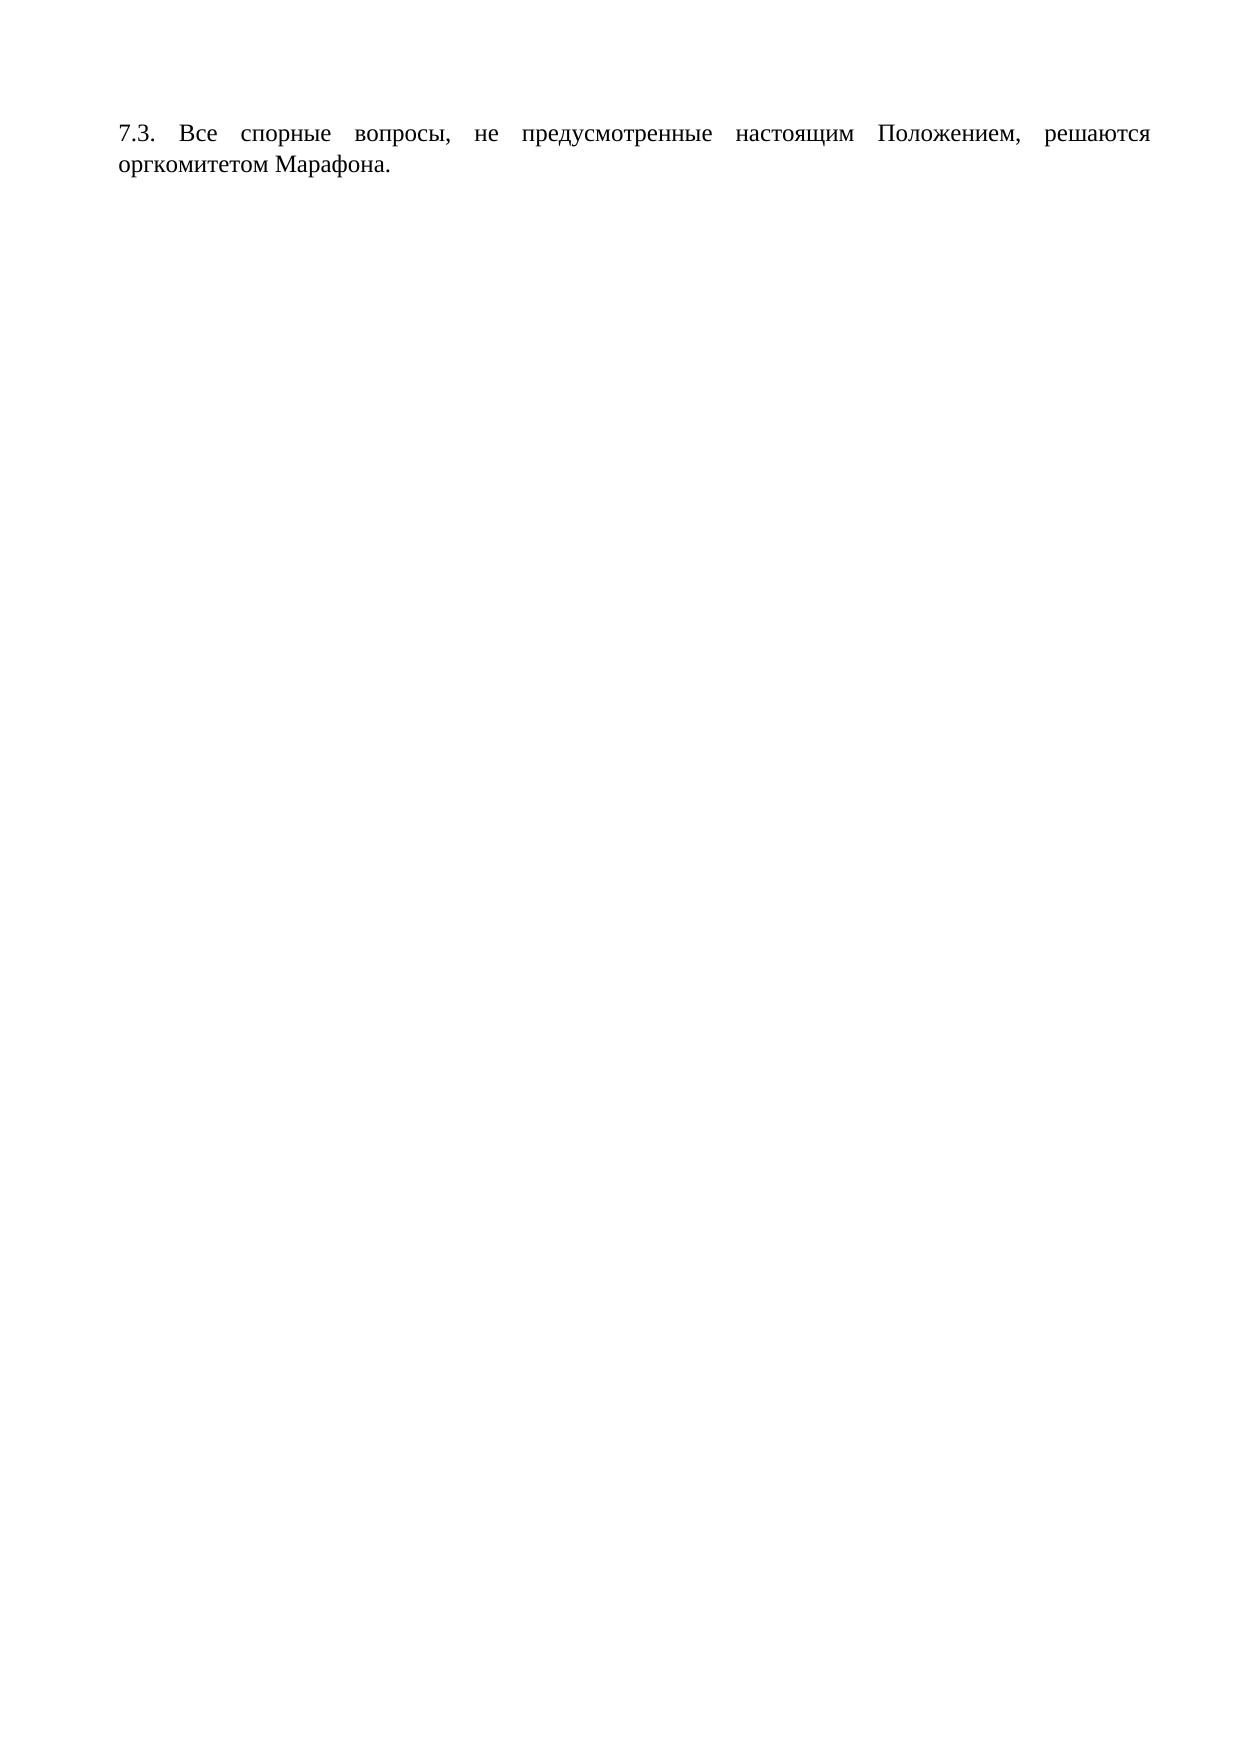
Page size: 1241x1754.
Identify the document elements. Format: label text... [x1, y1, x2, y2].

text 7.3. Все спорные вопросы, не предусмотренные настоящим Положением, решаются оргкомитетом Марафона. [118, 118, 1152, 178]
